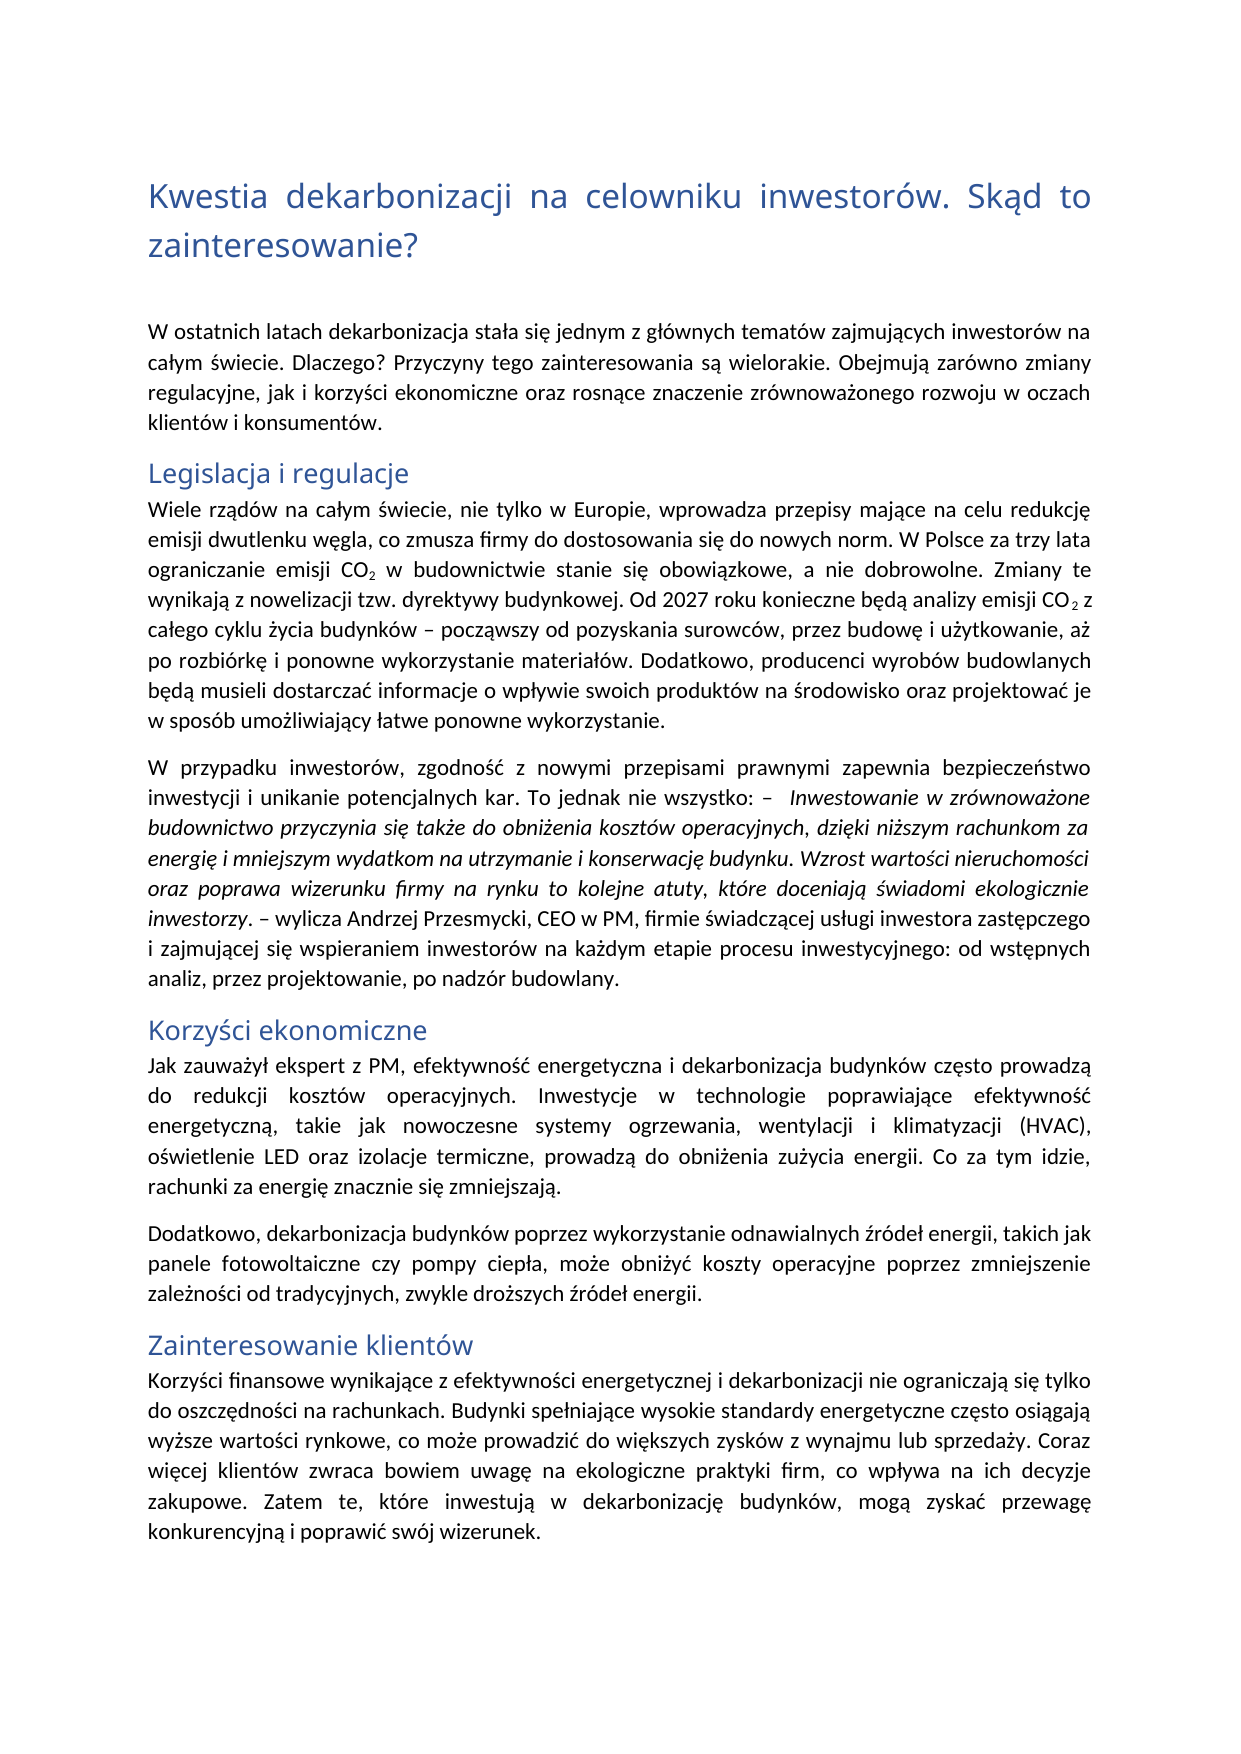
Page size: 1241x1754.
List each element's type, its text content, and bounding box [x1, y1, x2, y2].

text Wiele rządów na całym świecie, nie tylko w Europie, wprowadza przepisy mające na celu redukcję emisji dwutlenku węgla, co zmusza firmy do dostosowania się do nowych norm. W Polsce za trzy lata ograniczanie emisji CO2 w budownictwie stanie się obowiązkowe, a nie dobrowolne. Zmiany te wynikają z nowelizacji tzw. dyrektywy budynkowej. Od 2027 roku konieczne będą analizy emisji CO2 z całego cyklu życia budynków – począwszy od pozyskania surowców, przez budowę i użytkowanie, aż po rozbiórkę i ponowne wykorzystanie materiałów. Dodatkowo, producenci wyrobów budowlanych będą musieli dostarczać informacje o wpływie swoich produktów na środowisko oraz projektować je w sposób umożliwiający łatwe ponowne wykorzystanie. [148, 495, 1093, 734]
subtitle Kwestia dekarbonizacji na celowniku inwestorów. Skąd to zainteresowanie? [148, 173, 1093, 267]
subtitle Legislacja i regulacje [148, 455, 1093, 492]
text Korzyści finansowe wynikające z efektywności energetycznej i dekarbonizacji nie ograniczają się tylko do oszczędności na rachunkach. Budynki spełniające wysokie standardy energetyczne często osiągają wyższe wartości rynkowe, co może prowadzić do większych zysków z wynajmu lub sprzedaży. Coraz więcej klientów zwraca bowiem uwagę na ekologiczne praktyki firm, co wpływa na ich decyzje zakupowe. Zatem te, które inwestują w dekarbonizację budynków, mogą zyskać przewagę konkurencyjną i poprawić swój wizerunek. [148, 1366, 1093, 1545]
text W przypadku inwestorów, zgodność z nowymi przepisami prawnymi zapewnia bezpieczeństwo inwestycji i unikanie potencjalnych kar. To jednak nie wszystko: – Inwestowanie w zrównoważone budownictwo przyczynia się także do obniżenia kosztów operacyjnych, dzięki niższym rachunkom za energię i mniejszym wydatkom na utrzymanie i konserwację budynku. Wzrost wartości nieruchomości oraz poprawa wizerunku firmy na rynku to kolejne atuty, które doceniają świadomi ekologicznie inwestorzy. – wylicza Andrzej Przesmycki, CEO w PM, firmie świadczącej usługi inwestora zastępczego i zajmującej się wspieraniem inwestorów na każdym etapie procesu inwestycyjnego: od wstępnych analiz, przez projektowanie, po nadzór budowlany. [148, 753, 1093, 992]
text W ostatnich latach dekarbonizacja stała się jednym z głównych tematów zajmujących inwestorów na całym świecie. Dlaczego? Przyczyny tego zainteresowania są wielorakie. Obejmują zarówno zmiany regulacyjne, jak i korzyści ekonomiczne oraz rosnące znaczenie zrównoważonego rozwoju w oczach klientów i konsumentów. [148, 317, 1093, 436]
subtitle Zainteresowanie klientów [148, 1326, 1093, 1363]
text Jak zauważył ekspert z PM, efektywność energetyczna i dekarbonizacja budynków często prowadzą do redukcji kosztów operacyjnych. Inwestycje w technologie poprawiające efektywność energetyczną, takie jak nowoczesne systemy ogrzewania, wentylacji i klimatyzacji (HVAC), oświetlenie LED oraz izolacje termiczne, prowadzą do obniżenia zużycia energii. Co za tym idzie, rachunki za energię znacznie się zmniejszają. [148, 1051, 1093, 1200]
text Dodatkowo, dekarbonizacja budynków poprzez wykorzystanie odnawialnych źródeł energii, takich jak panele fotowoltaiczne czy pompy ciepła, może obniżyć koszty operacyjne poprzez zmniejszenie zależności od tradycyjnych, zwykle droższych źródeł energii. [148, 1219, 1093, 1307]
subtitle Korzyści ekonomiczne [148, 1011, 1093, 1048]
